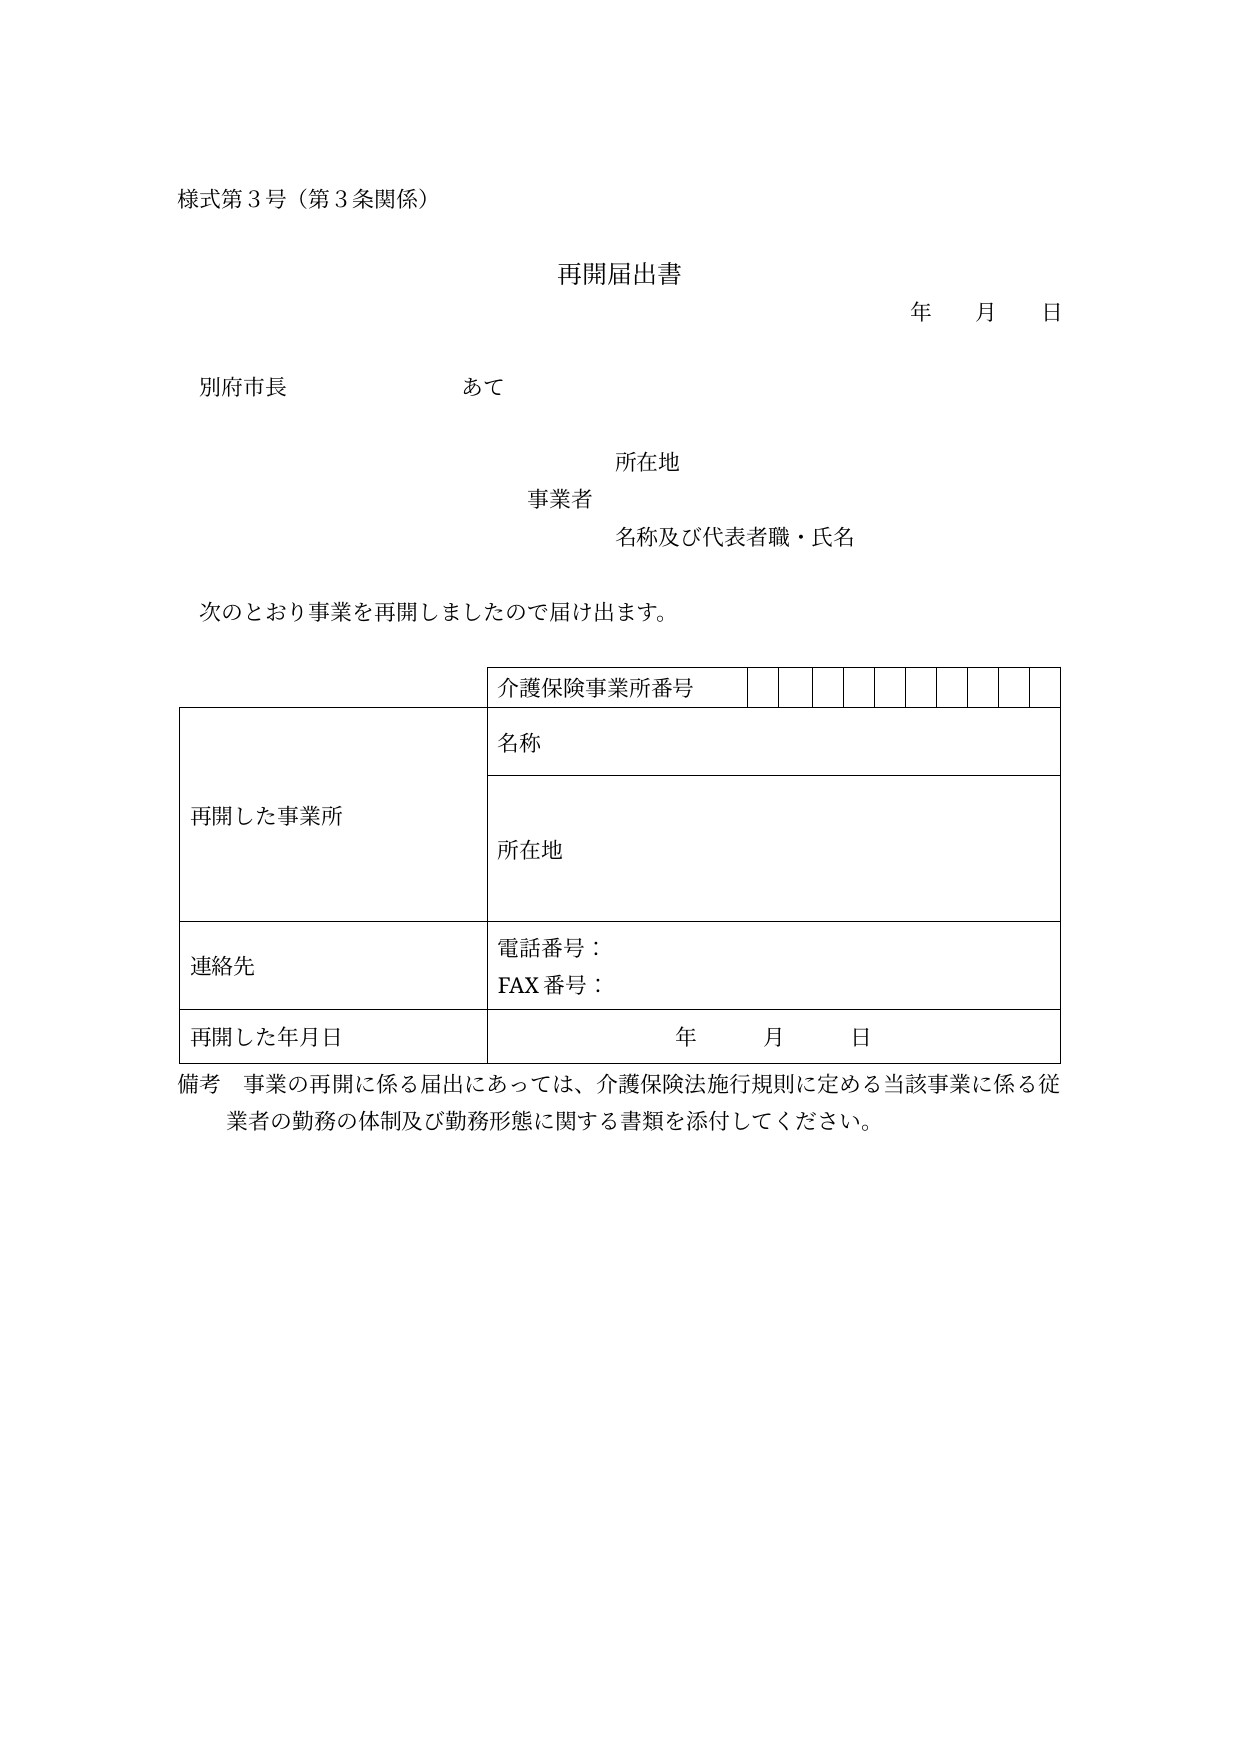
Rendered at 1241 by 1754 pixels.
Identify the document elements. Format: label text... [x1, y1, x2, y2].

table_header [999, 668, 1029, 707]
table_header [779, 668, 812, 707]
table_header [844, 668, 874, 707]
table_header [875, 668, 905, 707]
table_header [968, 668, 998, 707]
text 別府市長 あて [177, 367, 1063, 404]
table_header 介護保険事業所番号 [488, 668, 747, 707]
table_header [937, 668, 967, 707]
table_header [906, 668, 936, 707]
table_header [748, 668, 778, 707]
table_header [813, 668, 843, 707]
text 名称及び代表者職・氏名 [177, 517, 1063, 554]
text 次のとおり事業を再開しましたので届け出ます。 [177, 592, 1063, 629]
text 再開届出書 [177, 254, 1063, 292]
table_cell 名称 [488, 708, 1060, 775]
table_cell 再開した年月日 [180, 1010, 487, 1063]
table_cell 連絡先 [180, 922, 487, 1008]
text 事業者 [177, 479, 1063, 517]
table_cell 所在地 [488, 776, 1060, 921]
text 年 月 日 [177, 292, 1063, 329]
text 様式第３号（第３条関係） [177, 179, 1063, 217]
table_cell 電話番号： FAX番号： [488, 922, 1060, 1008]
table_cell 年 月 日 [488, 1010, 1060, 1063]
text 所在地 [177, 442, 1063, 479]
table_header [1030, 668, 1060, 707]
table_cell 再開した事業所 [180, 708, 487, 921]
text 備考 事業の再開に係る届出にあっては、介護保険法施行規則に定める当該事業に係る従業者の勤務の体制及び勤務形態に関する書類を添付してください。 [177, 1064, 1063, 1139]
